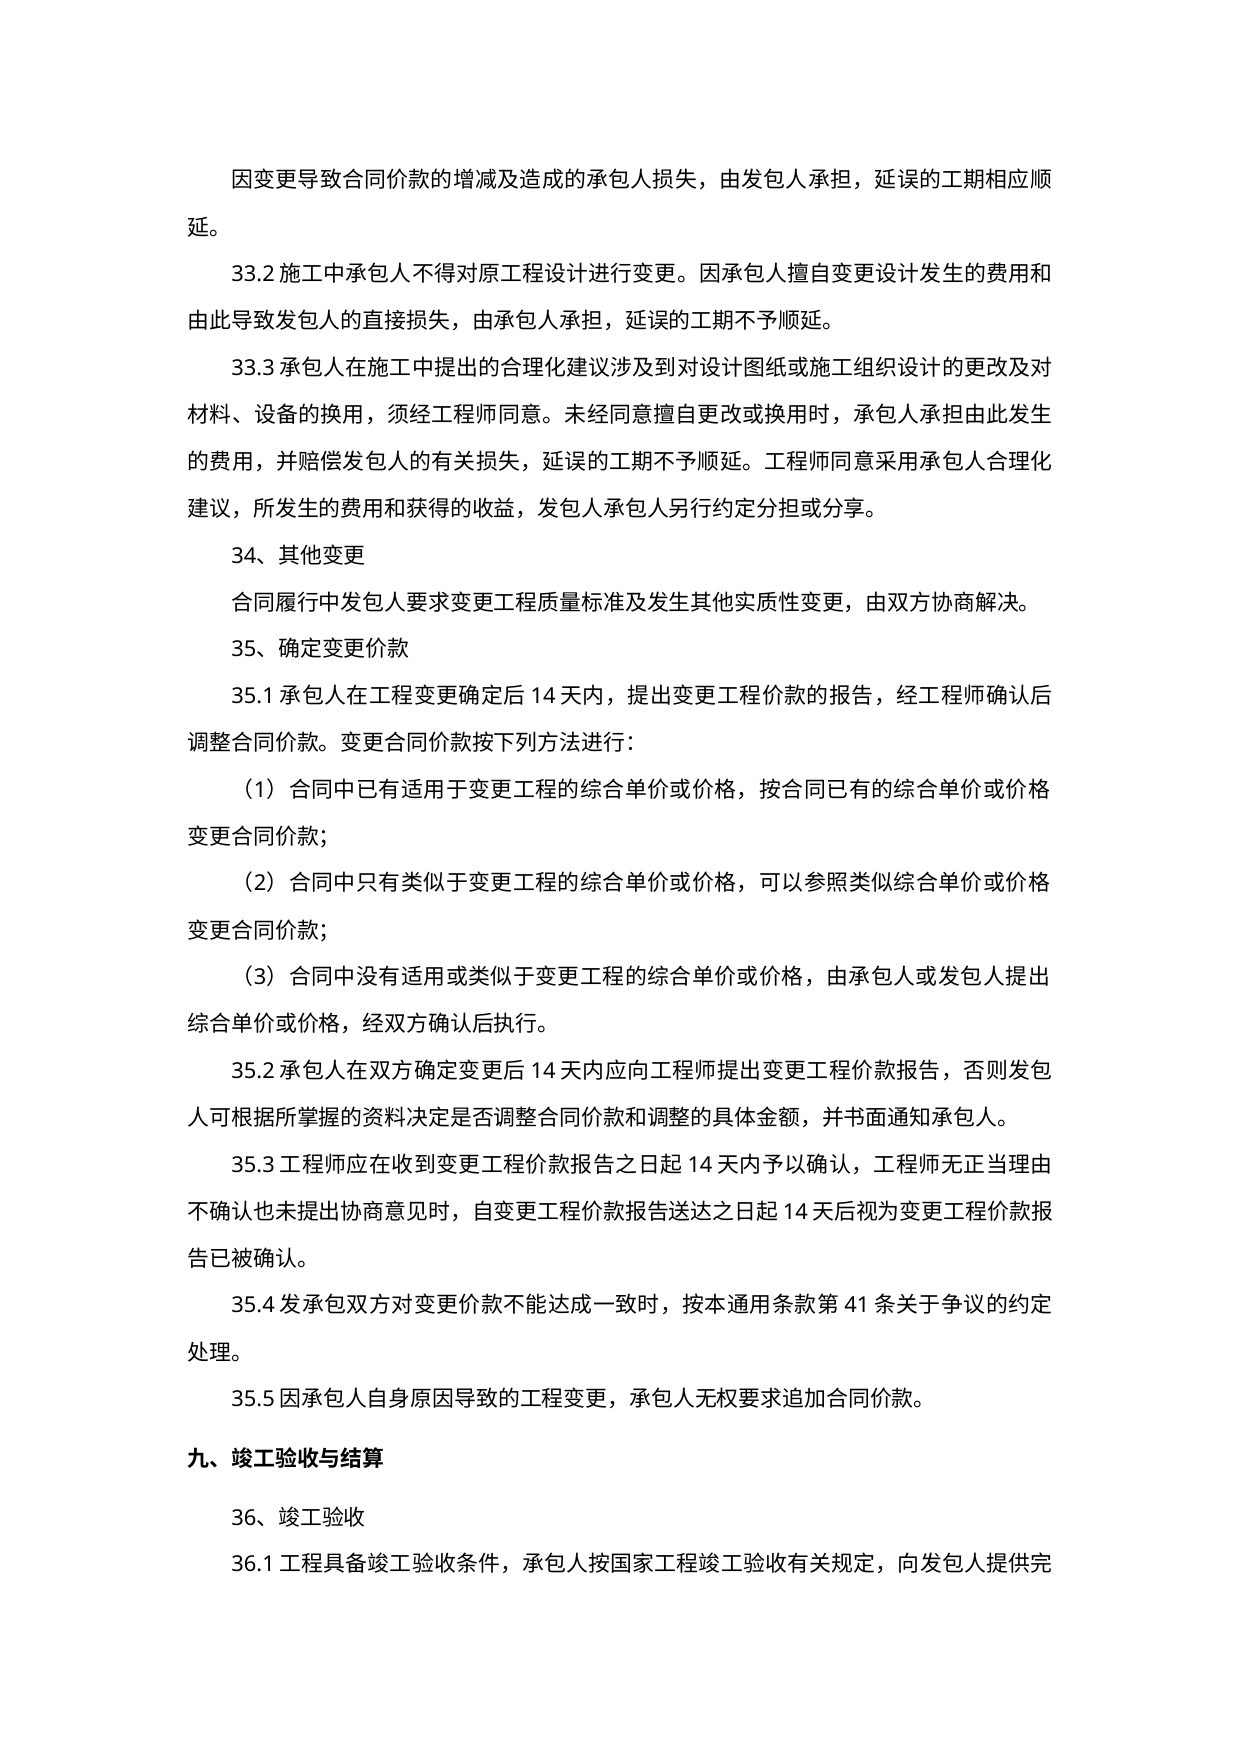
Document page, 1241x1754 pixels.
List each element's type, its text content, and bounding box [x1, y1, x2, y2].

text 34、其他变更 [187, 537, 1053, 570]
text 36、竣工验收 [187, 1499, 1053, 1532]
text 33.2施工中承包人不得对原工程设计进行变更。因承包人擅自变更设计发生的费用和由此导致发包人的直接损失，由承包人承担，延误的工期不予顺延。 [187, 256, 1053, 335]
text 35、确定变更价款 [187, 631, 1053, 663]
text 35.2承包人在双方确定变更后14天内应向工程师提出变更工程价款报告，否则发包人可根据所掌握的资料决定是否调整合同价款和调整的具体金额，并书面通知承包人。 [187, 1053, 1053, 1132]
text 33.3承包人在施工中提出的合理化建议涉及到对设计图纸或施工组织设计的更改及对材料、设备的换用，须经工程师同意。未经同意擅自更改或换用时，承包人承担由此发生的费用，并赔偿发包人的有关损失，延误的工期不予顺延。工程师同意采用承包人合理化建议，所发生的费用和获得的收益，发包人承包人另行约定分担或分享。 [187, 349, 1053, 523]
text 35.5因承包人自身原因导致的工程变更，承包人无权要求追加合同价款。 [187, 1381, 1053, 1413]
text 35.4发承包双方对变更价款不能达成一致时，按本通用条款第41条关于争议的约定处理。 [187, 1287, 1053, 1367]
text 35.3工程师应在收到变更工程价款报告之日起14天内予以确认，工程师无正当理由不确认也未提出协商意见时，自变更工程价款报告送达之日起14天后视为变更工程价款报告已被确认。 [187, 1146, 1053, 1273]
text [187, 1546, 1053, 1579]
text 九、竣工验收与结算 [187, 1440, 1053, 1473]
text 因变更导致合同价款的增减及造成的承包人损失，由发包人承担，延误的工期相应顺延。 [187, 162, 1053, 242]
text 合同履行中发包人要求变更工程质量标准及发生其他实质性变更，由双方协商解决。 [187, 584, 1053, 617]
text （1）合同中已有适用于变更工程的综合单价或价格，按合同已有的综合单价或价格变更合同价款； [187, 771, 1053, 851]
text 35.1承包人在工程变更确定后14天内，提出变更工程价款的报告，经工程师确认后调整合同价款。变更合同价款按下列方法进行： [187, 678, 1053, 757]
text （3）合同中没有适用或类似于变更工程的综合单价或价格，由承包人或发包人提出综合单价或价格，经双方确认后执行。 [187, 959, 1053, 1038]
text （2）合同中只有类似于变更工程的综合单价或价格，可以参照类似综合单价或价格变更合同价款； [187, 865, 1053, 945]
